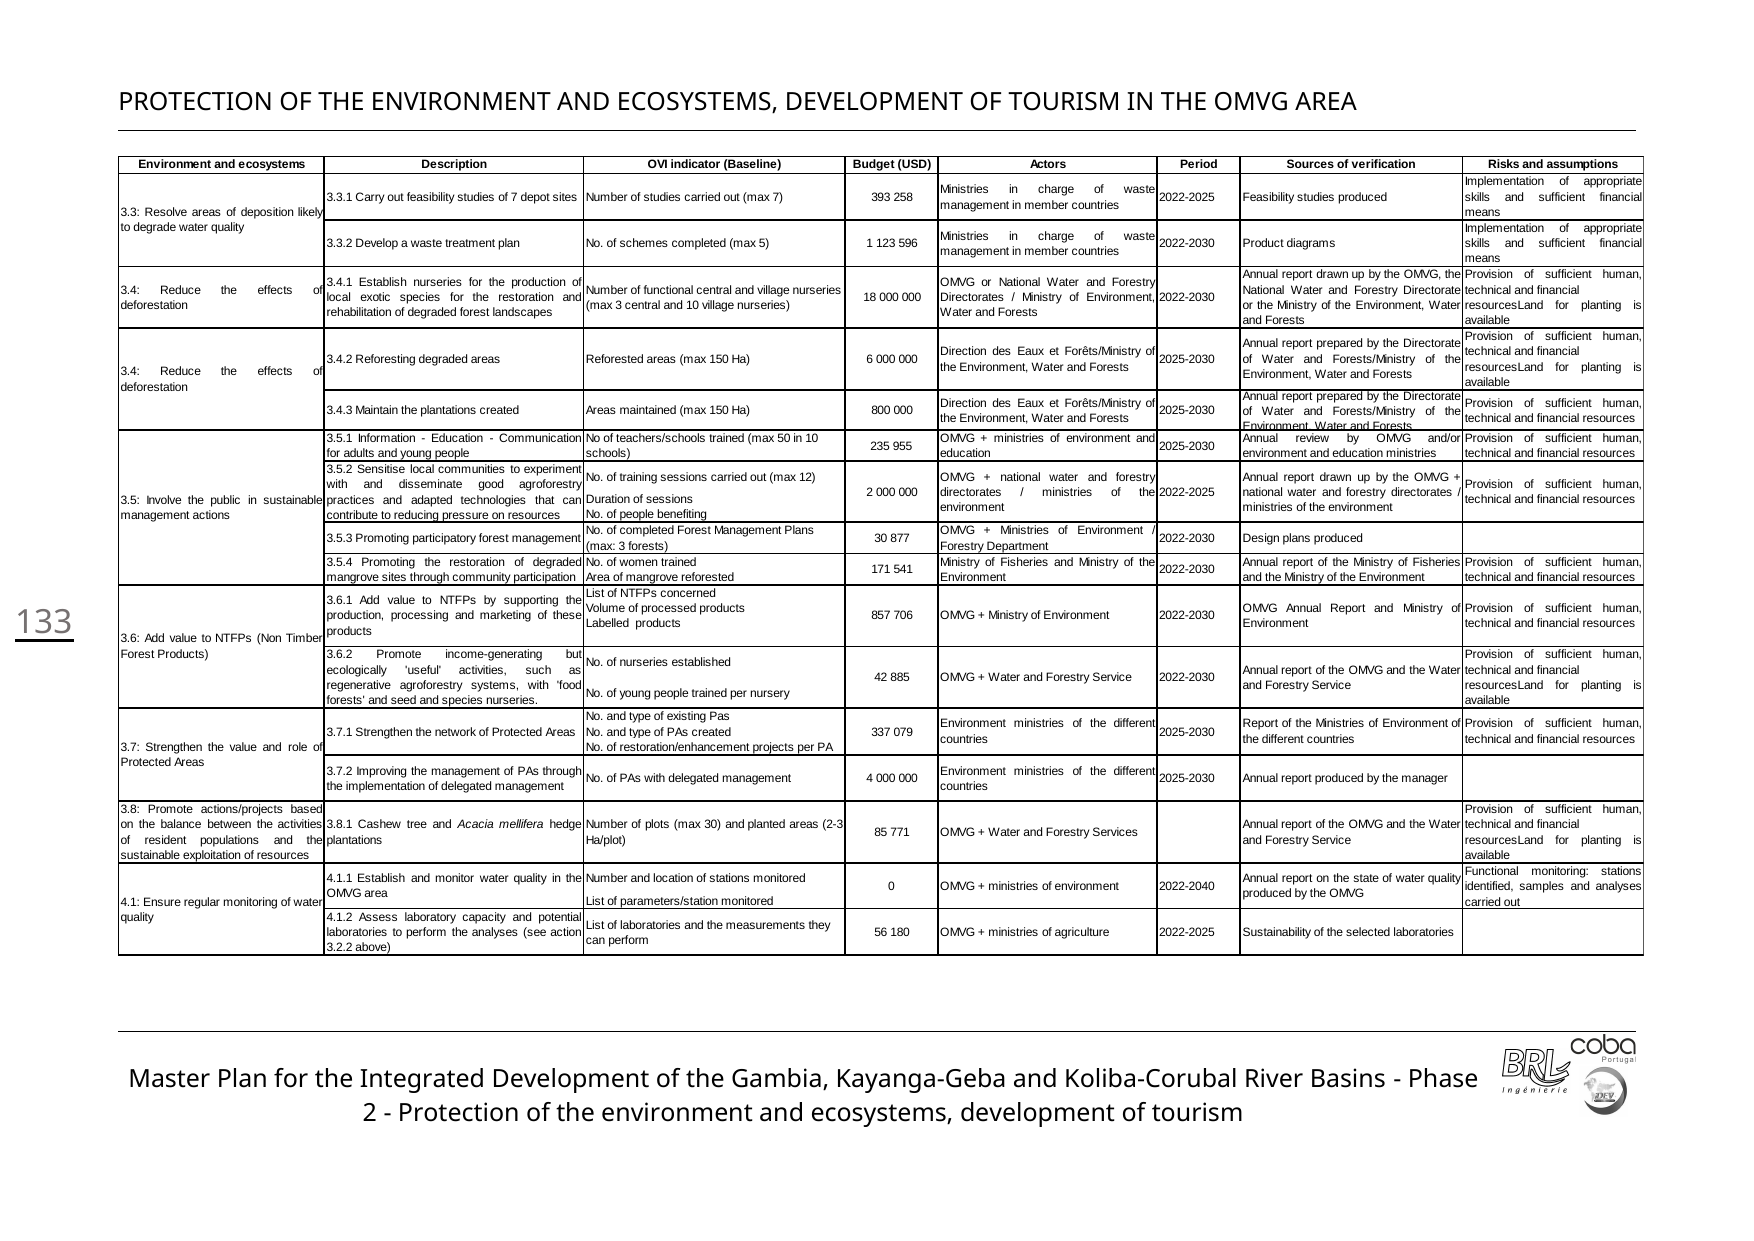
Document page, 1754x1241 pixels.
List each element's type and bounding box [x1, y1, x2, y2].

picture [1501, 1033, 1636, 1094]
